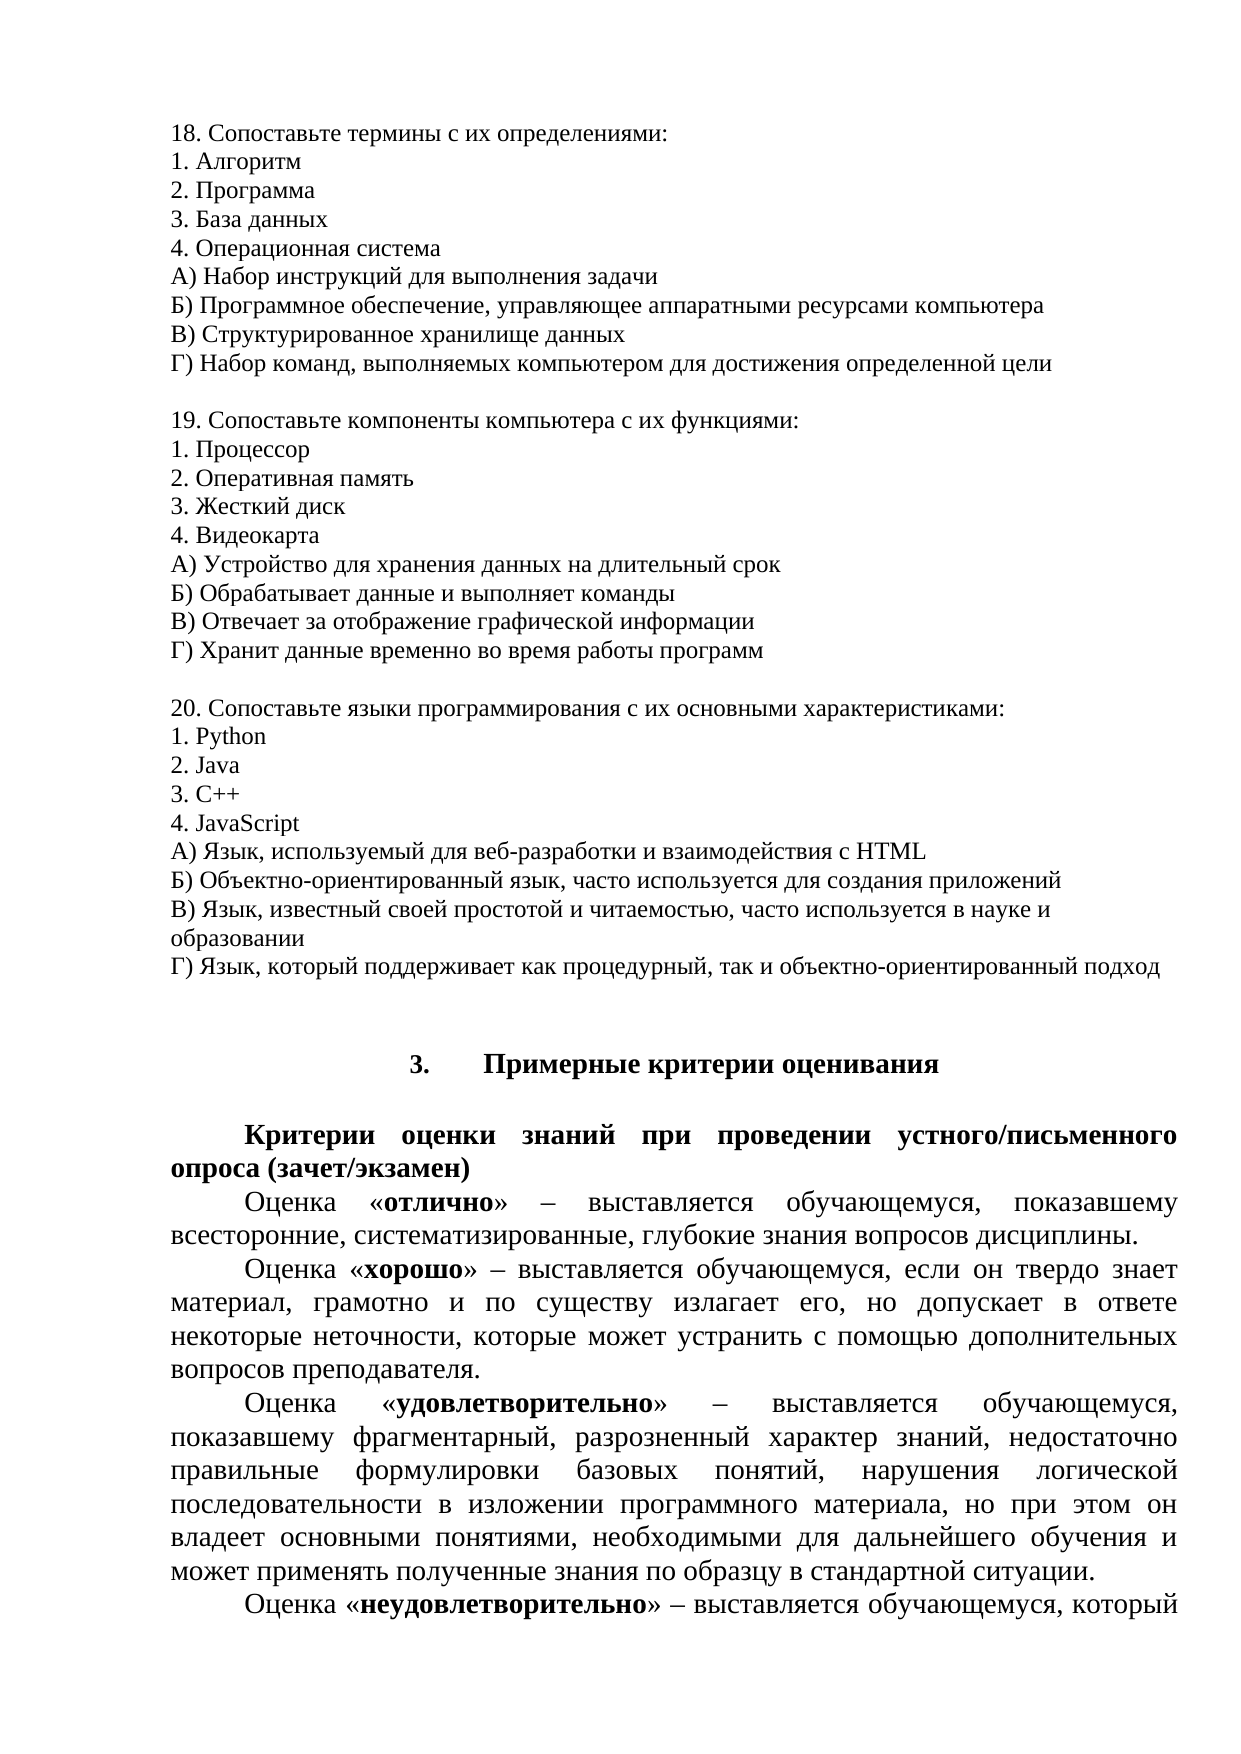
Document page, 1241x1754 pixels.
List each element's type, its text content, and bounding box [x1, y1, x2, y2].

list Примерные критерии оценивания [170, 1046, 1178, 1080]
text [170, 118, 1178, 1040]
text Оценка «удовлетворительно» – выставляется обучающемуся, показавшему фрагментарный, разрозненный характер знаний, недостаточно правильные формулировки базовых понятий, нарушения логической последовательности в изложении программного материала, но при этом он владеет основными понятиями, необходимыми для дальнейшего обучения и может применять полученные знания по образцу в стандартной ситуации. [170, 1385, 1178, 1586]
text Оценка «хорошо» – выставляется обучающемуся, если он твердо знает материал, грамотно и по существу излагает его, но допускает в ответе некоторые неточности, которые может устранить с помощью дополнительных вопросов преподавателя. [170, 1251, 1178, 1385]
text Критерии оценки знаний при проведении устного/письменного опроса (зачет/экзамен) [170, 1117, 1178, 1184]
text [170, 1586, 1178, 1620]
text Оценка «отлично» – выставляется обучающемуся, показавшему всесторонние, систематизированные, глубокие знания вопросов дисциплины. [170, 1184, 1178, 1251]
